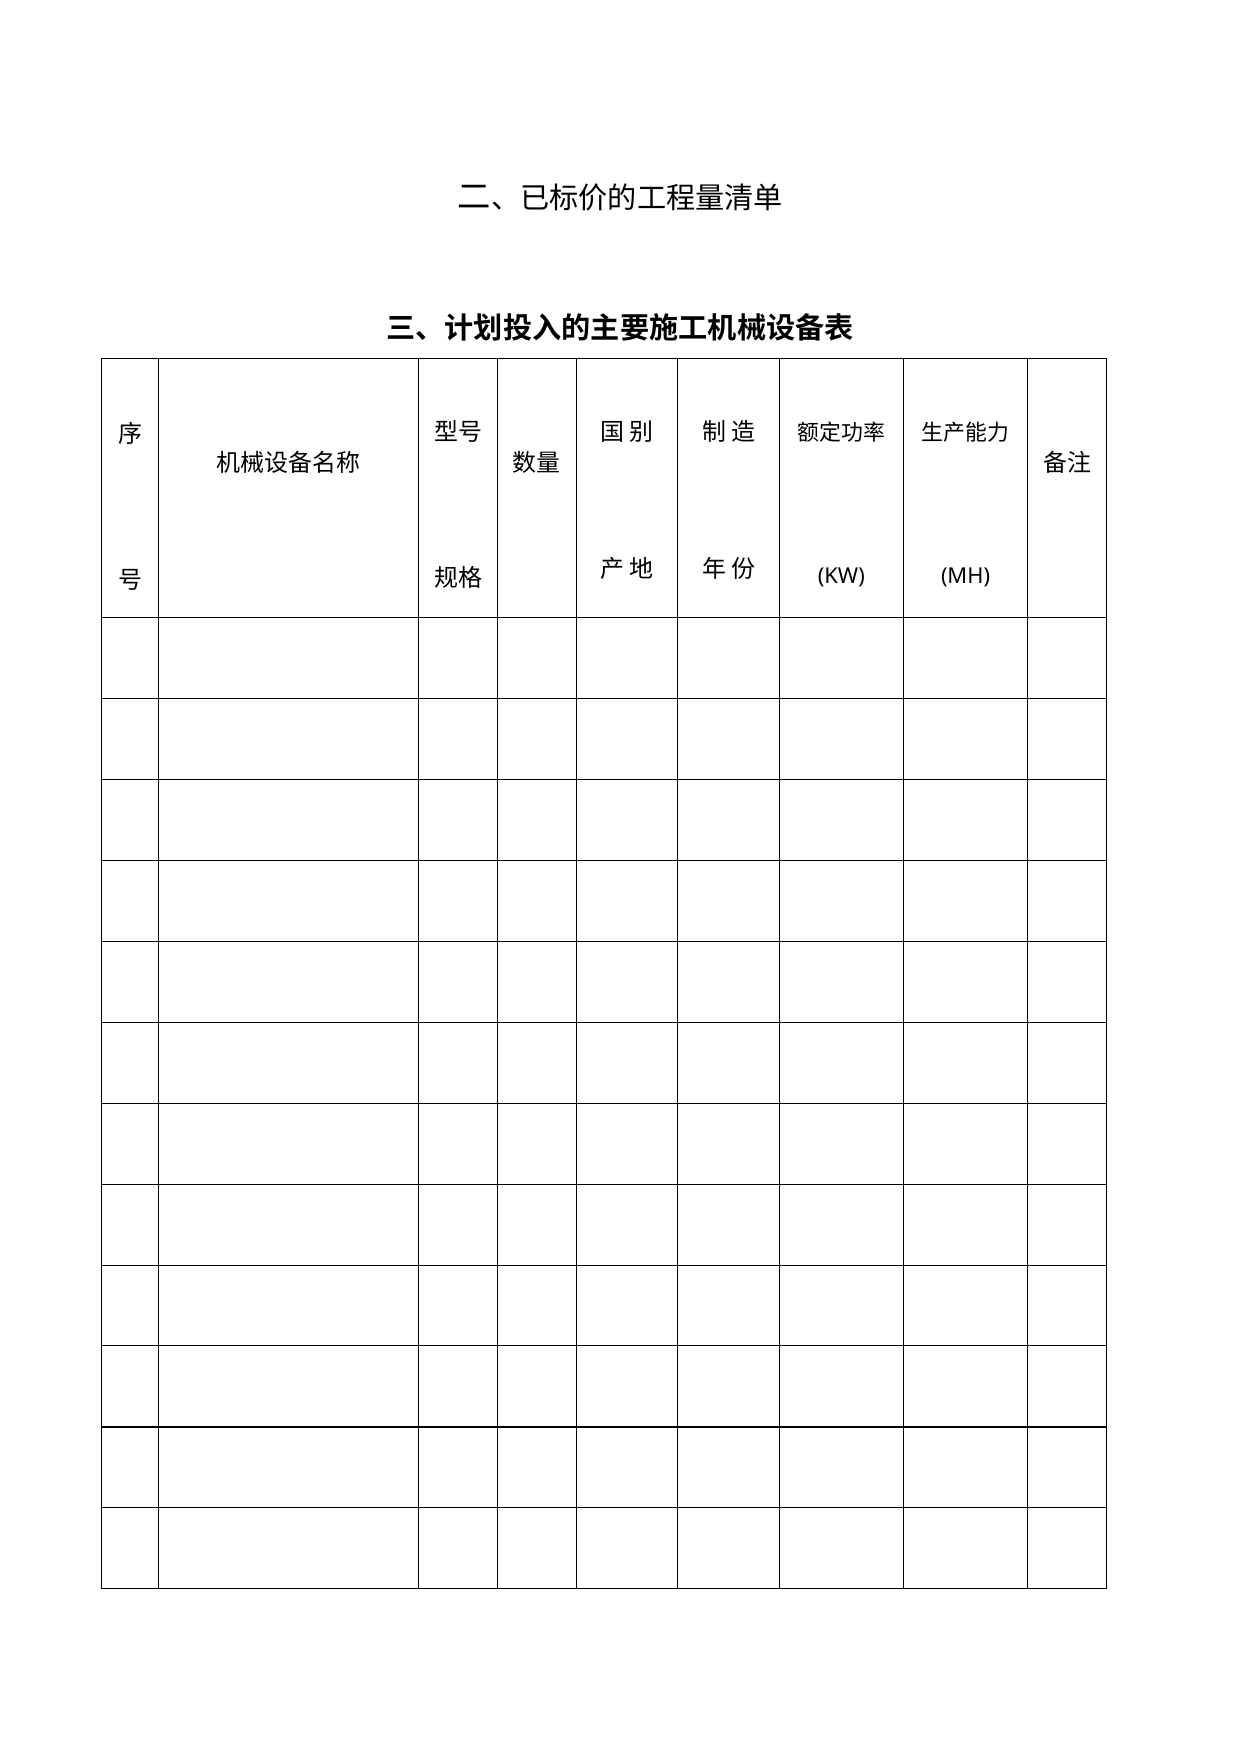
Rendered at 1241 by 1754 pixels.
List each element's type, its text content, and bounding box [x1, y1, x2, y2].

table_cell [1028, 1266, 1106, 1345]
table_cell [1028, 861, 1106, 941]
table_cell [780, 780, 903, 860]
table_cell [419, 1266, 497, 1345]
table_cell [159, 861, 418, 941]
table_header 备注 [1028, 359, 1106, 617]
table_cell [678, 1023, 779, 1103]
table_cell [498, 942, 576, 1022]
table_cell [577, 1428, 677, 1507]
table_cell [159, 942, 418, 1022]
table_cell [102, 1104, 158, 1183]
table_cell [102, 1023, 158, 1103]
table_cell [102, 1185, 158, 1264]
table_cell [678, 942, 779, 1022]
table_cell [419, 861, 497, 941]
table_cell [498, 1266, 576, 1345]
table_cell [159, 780, 418, 860]
table_cell [678, 780, 779, 860]
table_cell [1028, 1023, 1106, 1103]
table_cell [498, 861, 576, 941]
table_cell [1028, 942, 1106, 1022]
table_cell [577, 1266, 677, 1345]
table_cell [780, 1023, 903, 1103]
table_cell [904, 942, 1027, 1022]
table_cell [159, 1185, 418, 1264]
table_cell [678, 618, 779, 698]
table_cell [780, 942, 903, 1022]
table_cell [780, 1104, 903, 1183]
table_cell [904, 1346, 1027, 1426]
table_cell [498, 1508, 576, 1588]
table_cell [159, 699, 418, 779]
table_cell [1028, 1508, 1106, 1588]
table_cell [577, 1346, 677, 1426]
table_cell [1028, 1428, 1106, 1507]
table_cell [678, 1185, 779, 1264]
table_cell [102, 1346, 158, 1426]
table_cell [498, 1023, 576, 1103]
table_cell [904, 699, 1027, 779]
table_cell [577, 618, 677, 698]
table_cell [577, 861, 677, 941]
table_cell [577, 699, 677, 779]
table_cell [102, 1508, 158, 1588]
table_cell [1028, 1346, 1106, 1426]
table_cell [159, 1346, 418, 1426]
table_cell [419, 699, 497, 779]
table_header 额定功率(KW) [780, 359, 903, 617]
table_cell [904, 1023, 1027, 1103]
table_cell [102, 1266, 158, 1345]
table_cell [419, 1104, 497, 1183]
table_cell [419, 1346, 497, 1426]
table_cell [102, 618, 158, 698]
table_cell [678, 1346, 779, 1426]
table_cell [419, 942, 497, 1022]
table_cell [577, 1104, 677, 1183]
table_cell [498, 780, 576, 860]
table_cell [577, 1185, 677, 1264]
table_cell [780, 1428, 903, 1507]
table_cell [780, 1346, 903, 1426]
table_cell [678, 1428, 779, 1507]
table_cell [102, 780, 158, 860]
table_cell [102, 861, 158, 941]
table_cell [1028, 699, 1106, 779]
table_cell [159, 1266, 418, 1345]
table_cell [577, 942, 677, 1022]
subtitle 三、计划投入的主要施工机械设备表 [112, 293, 1128, 358]
table_cell [678, 861, 779, 941]
table_cell [498, 1346, 576, 1426]
text 二、已标价的工程量清单 [112, 162, 1128, 227]
table_cell [678, 1104, 779, 1183]
table_cell [904, 1266, 1027, 1345]
table_cell [419, 1428, 497, 1507]
table_cell [1028, 1104, 1106, 1183]
table_cell [498, 1104, 576, 1183]
table_cell [678, 1508, 779, 1588]
table_cell [419, 780, 497, 860]
table_cell [1028, 780, 1106, 860]
table_cell [577, 1508, 677, 1588]
table_header 制 造 年 份 [678, 359, 779, 617]
table_cell [159, 1508, 418, 1588]
table_header 国 别 产 地 [577, 359, 677, 617]
table_cell [678, 1266, 779, 1345]
table_cell [498, 699, 576, 779]
table_cell [904, 780, 1027, 860]
table_cell [577, 1023, 677, 1103]
table_cell [577, 780, 677, 860]
table_cell [904, 861, 1027, 941]
table_cell [419, 1185, 497, 1264]
table_cell [159, 1023, 418, 1103]
table_cell [498, 1428, 576, 1507]
table_cell [904, 1185, 1027, 1264]
table_header 生产能力(MH) [904, 359, 1027, 617]
table_cell [102, 1428, 158, 1507]
table_cell [159, 1104, 418, 1183]
table_cell [102, 942, 158, 1022]
table_header 机械设备名称 [159, 359, 418, 617]
table_header 型号规格 [419, 359, 497, 617]
table_cell [780, 1185, 903, 1264]
table_cell [159, 618, 418, 698]
table_cell [780, 699, 903, 779]
table_cell [904, 618, 1027, 698]
table_cell [904, 1104, 1027, 1183]
table_cell [419, 1023, 497, 1103]
table_cell [498, 1185, 576, 1264]
table_cell [780, 1266, 903, 1345]
table_cell [780, 861, 903, 941]
table_cell [1028, 618, 1106, 698]
table_cell [159, 1428, 418, 1507]
table_cell [780, 618, 903, 698]
table_cell [419, 1508, 497, 1588]
table_cell [419, 618, 497, 698]
table_header 序号 [102, 359, 158, 617]
table_cell [678, 699, 779, 779]
table_cell [498, 618, 576, 698]
table_cell [780, 1508, 903, 1588]
table_cell [1028, 1185, 1106, 1264]
table_cell [904, 1508, 1027, 1588]
table_cell [904, 1428, 1027, 1507]
table_cell [102, 699, 158, 779]
table_header 数量 [498, 359, 576, 617]
